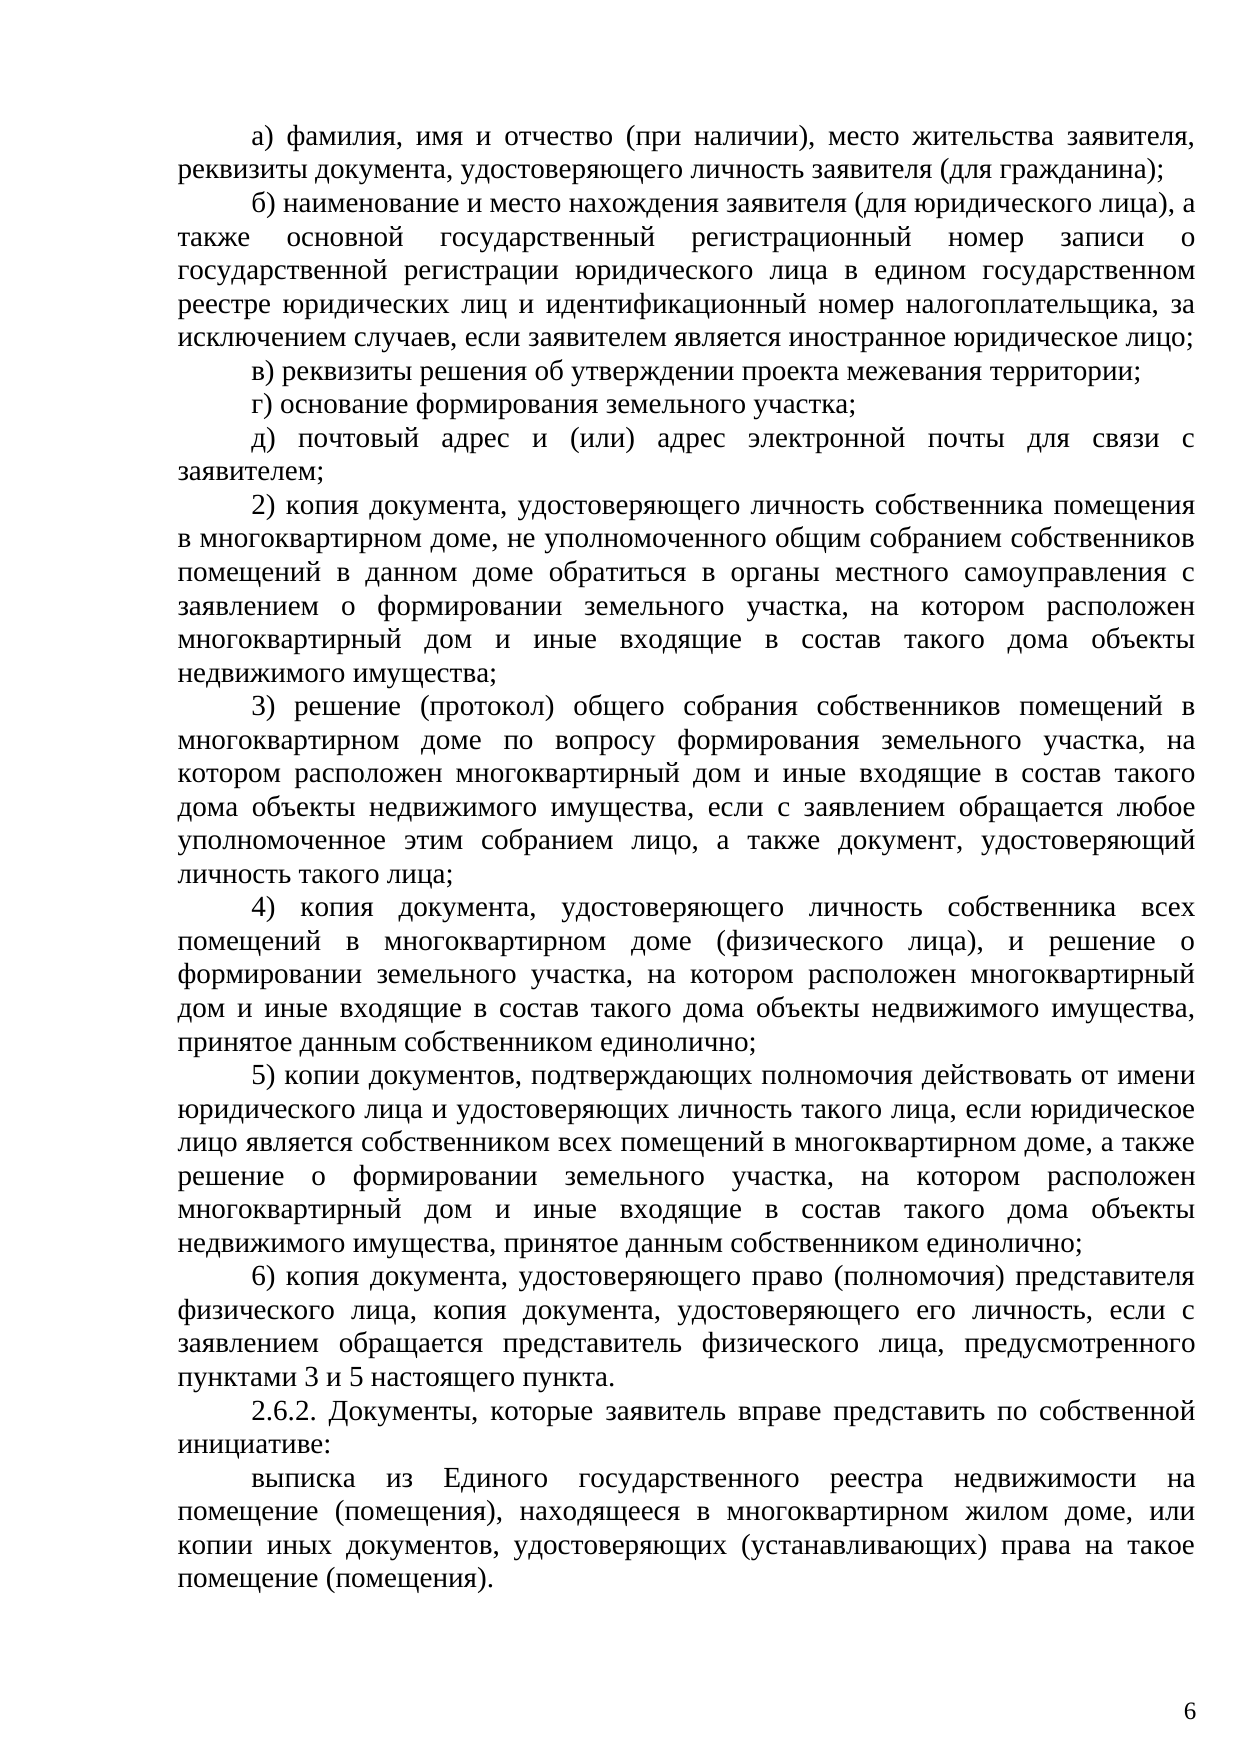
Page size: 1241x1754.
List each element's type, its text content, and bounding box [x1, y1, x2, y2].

list г) основание формирования земельного участка; [177, 386, 1196, 420]
list выписка из Единого государственного реестра недвижимости на помещение (помещения), находящееся в многоквартирном жилом доме, или копии иных документов, удостоверяющих (устанавливающих) права на такое помещение (помещения). [177, 1460, 1196, 1594]
list 3) решение (протокол) общего собрания собственников помещений в многоквартирном доме по вопросу формирования земельного участка, на котором расположен многоквартирный дом и иные входящие в состав такого дома объекты недвижимого имущества, если с заявлением обращается любое уполномоченное этим собранием лицо, а также документ, удостоверяющий личность такого лица; [177, 688, 1196, 889]
list в) реквизиты решения об утверждении проекта межевания территории; [177, 353, 1196, 386]
list д) почтовый адрес и (или) адрес электронной почты для связи с заявителем; [177, 420, 1196, 487]
list 4) копия документа, удостоверяющего личность собственника всех помещений в многоквартирном доме (физического лица), и решение о формировании земельного участка, на котором расположен многоквартирный дом и иные входящие в состав такого дома объекты недвижимого имущества, принятое данным собственником единолично; [177, 889, 1196, 1057]
list 6) копия документа, удостоверяющего право (полномочия) представителя физического лица, копия документа, удостоверяющего его личность, если с заявлением обращается представитель физического лица, предусмотренного пунктами 3 и 5 настоящего пункта. [177, 1258, 1196, 1393]
list 2.6.2. Документы, которые заявитель вправе представить по собственной инициативе: [177, 1393, 1196, 1460]
list 5) копии документов, подтверждающих полномочия действовать от имени юридического лица и удостоверяющих личность такого лица, если юридическое лицо является собственником всех помещений в многоквартирном доме, а также решение о формировании земельного участка, на котором расположен многоквартирный дом и иные входящие в состав такого дома объекты недвижимого имущества, принятое данным собственником единолично; [177, 1057, 1196, 1258]
list а) фамилия, имя и отчество (при наличии), место жительства заявителя, реквизиты документа, удостоверяющего личность заявителя (для гражданина); [177, 118, 1196, 185]
list 2) копия документа, удостоверяющего личность собственника помещения в многоквартирном доме, не уполномоченного общим собранием собственников помещений в данном доме обратиться в органы местного самоуправления с заявлением о формировании земельного участка, на котором расположен многоквартирный дом и иные входящие в состав такого дома объекты недвижимого имущества; [177, 487, 1196, 688]
list б) наименование и место нахождения заявителя (для юридического лица), а также основной государственный регистрационный номер записи о государственной регистрации юридического лица в едином государственном реестре юридических лиц и идентификационный номер налогоплательщика, за исключением случаев, если заявителем является иностранное юридическое лицо; [177, 185, 1196, 353]
